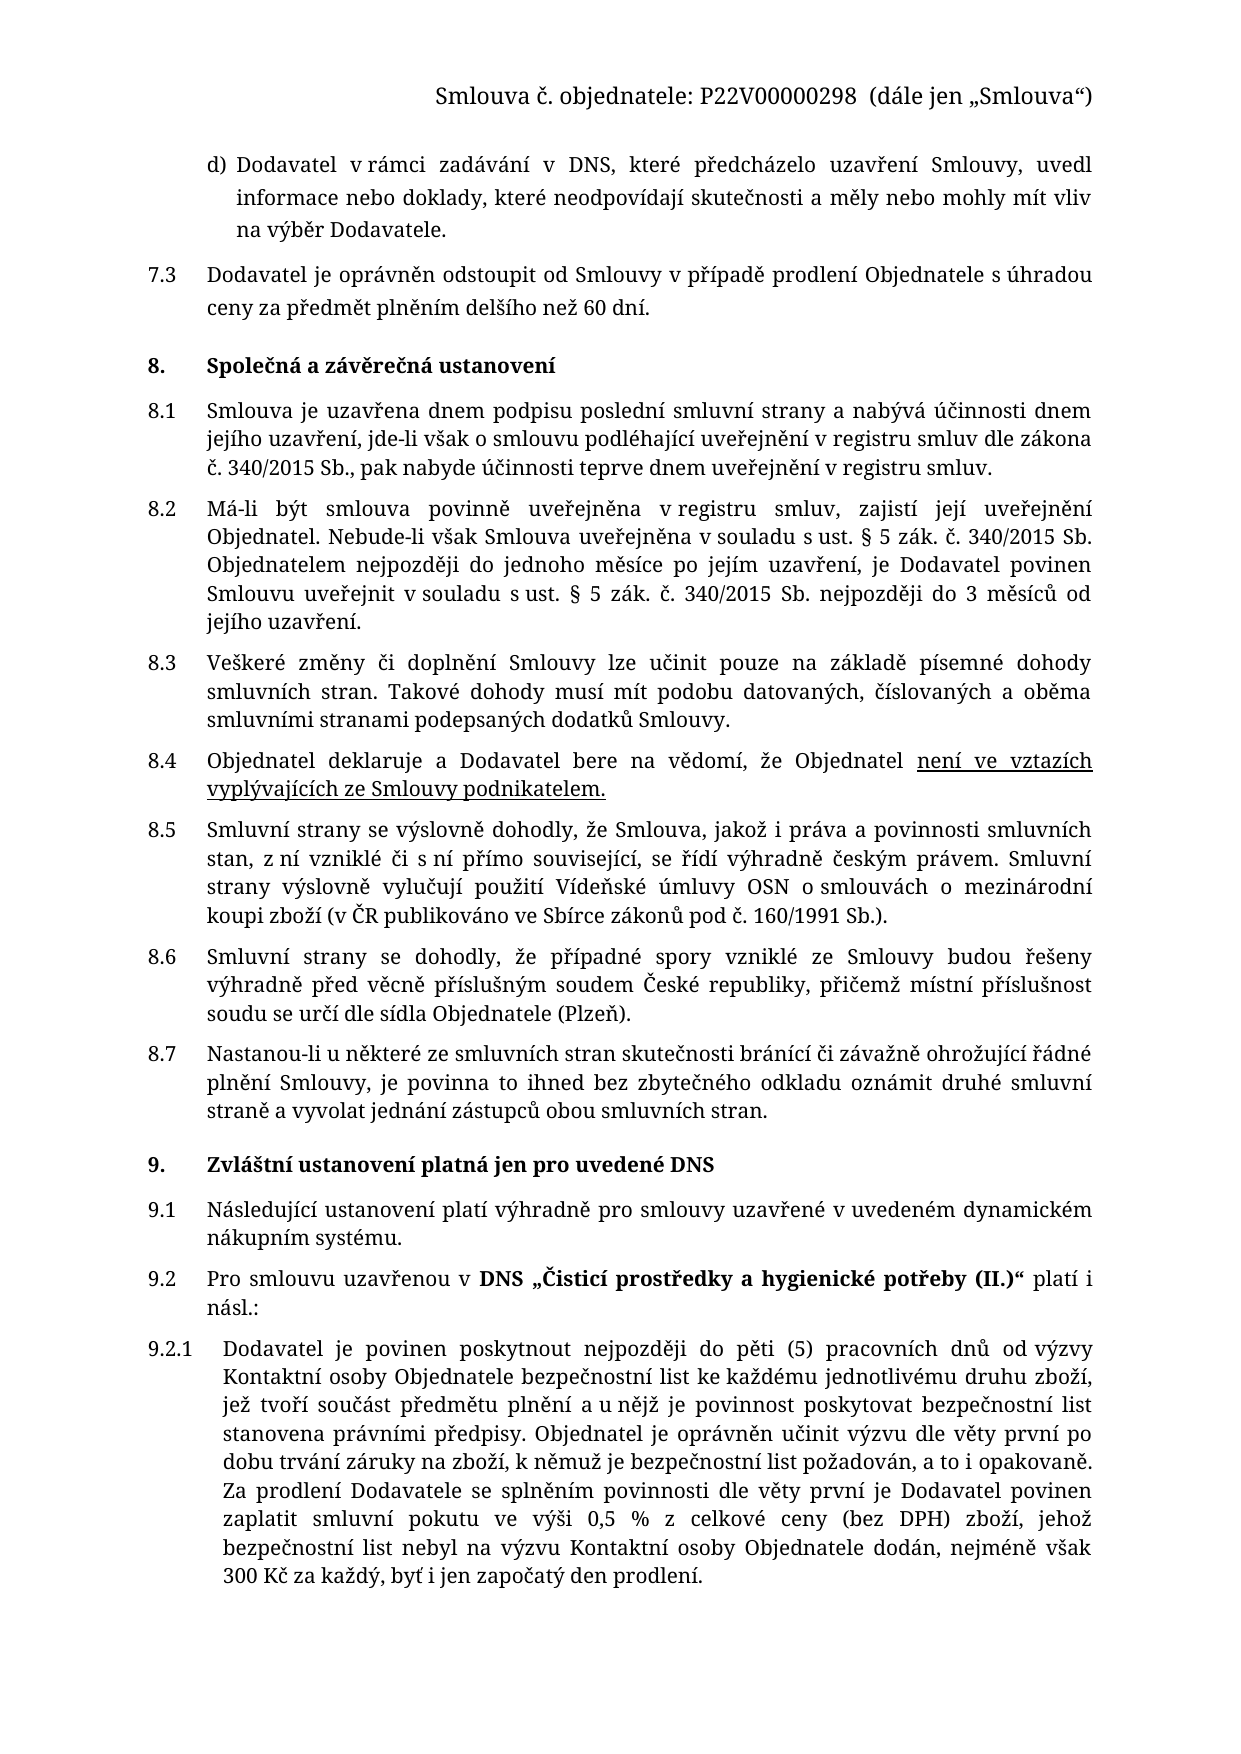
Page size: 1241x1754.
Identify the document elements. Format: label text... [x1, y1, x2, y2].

list Smluvní strany se výslovně dohodly, že Smlouva, jakož i práva a povinnosti smluvních stan, z ní vzniklé či s ní přímo související, se řídí výhradně českým právem. Smluvní strany výslovně vylučují použití Vídeňské úmluvy OSN o smlouvách o mezinárodní koupi zboží (v ČR publikováno ve Sbírce zákonů pod č. 160/1991 Sb.). [148, 816, 1093, 929]
list Má-li být smlouva povinně uveřejněna v registru smluv, zajistí její uveřejnění Objednatel. Nebude-li však Smlouva uveřejněna v souladu s ust. § 5 zák. č. 340/2015 Sb. Objednatelem nejpozději do jednoho měsíce po jejím uzavření, je Dodavatel povinen Smlouvu uveřejnit v souladu s ust. § 5 zák. č. 340/2015 Sb. nejpozději do 3 měsíců od jejího uzavření. [148, 494, 1093, 636]
list Následující ustanovení platí výhradně pro smlouvy uzavřené v uvedeném dynamickém nákupním systému. [148, 1195, 1093, 1252]
list Nastanou-li u některé ze smluvních stran skutečnosti bránící či závažně ohrožující řádné plnění Smlouvy, je povinna to ihned bez zbytečného odkladu oznámit druhé smluvní straně a vyvolat jednání zástupců obou smluvních stran. [148, 1039, 1093, 1125]
list Společná a závěrečná ustanovení [148, 351, 1093, 379]
list Dodavatel je povinen poskytnout nejpozději do pěti (5) pracovních dnů od výzvy Kontaktní osoby Objednatele bezpečnostní list ke každému jednotlivému druhu zboží, jež tvoří součást předmětu plnění a u nějž je povinnost poskytovat bezpečnostní list stanovena právními předpisy. Objednatel je oprávněn učinit výzvu dle věty první po dobu trvání záruky na zboží, k němuž je bezpečnostní list požadován, a to i opakovaně. Za prodlení Dodavatele se splněním povinnosti dle věty první je Dodavatel povinen zaplatit smluvní pokutu ve výši 0,5 % z celkové ceny (bez DPH) zboží, jehož bezpečnostní list nebyl na výzvu Kontaktní osoby Objednatele dodán, nejméně však 300 Kč za každý, byť i jen započatý den prodlení. [148, 1334, 1093, 1590]
list Dodavatel je oprávněn odstoupit od Smlouvy v případě prodlení Objednatele s úhradou ceny za předmět plněním delšího než 60 dní. [148, 261, 1093, 322]
list Smluvní strany se dohodly, že případné spory vzniklé ze Smlouvy budou řešeny výhradně před věcně příslušným soudem České republiky, přičemž místní příslušnost soudu se určí dle sídla Objednatele (Plzeň). [148, 942, 1093, 1027]
list Dodavatel v rámci zadávání v DNS, které předcházelo uzavření Smlouvy, uvedl informace nebo doklady, které neodpovídají skutečnosti a měly nebo mohly mít vliv na výběr Dodavatele. [207, 150, 1093, 244]
list Veškeré změny či doplnění Smlouvy lze učinit pouze na základě písemné dohody smluvních stran. Takové dohody musí mít podobu datovaných, číslovaných a oběma smluvními stranami podepsaných dodatků Smlouvy. [148, 648, 1093, 734]
list Zvláštní ustanovení platná jen pro uvedené DNS [148, 1150, 1093, 1178]
list Pro smlouvu uzavřenou v DNS „Čisticí prostředky a hygienické potřeby (II.)“ platí i násl.: [148, 1264, 1093, 1321]
list Objednatel deklaruje a Dodavatel bere na vědomí, že Objednatel není ve vztazích vyplývajících ze Smlouvy podnikatelem. [148, 746, 1093, 803]
list Smlouva je uzavřena dnem podpisu poslední smluvní strany a nabývá účinnosti dnem jejího uzavření, jde-li však o smlouvu podléhající uveřejnění v registru smluv dle zákona č. 340/2015 Sb., pak nabyde účinnosti teprve dnem uveřejnění v registru smluv. [148, 396, 1093, 481]
